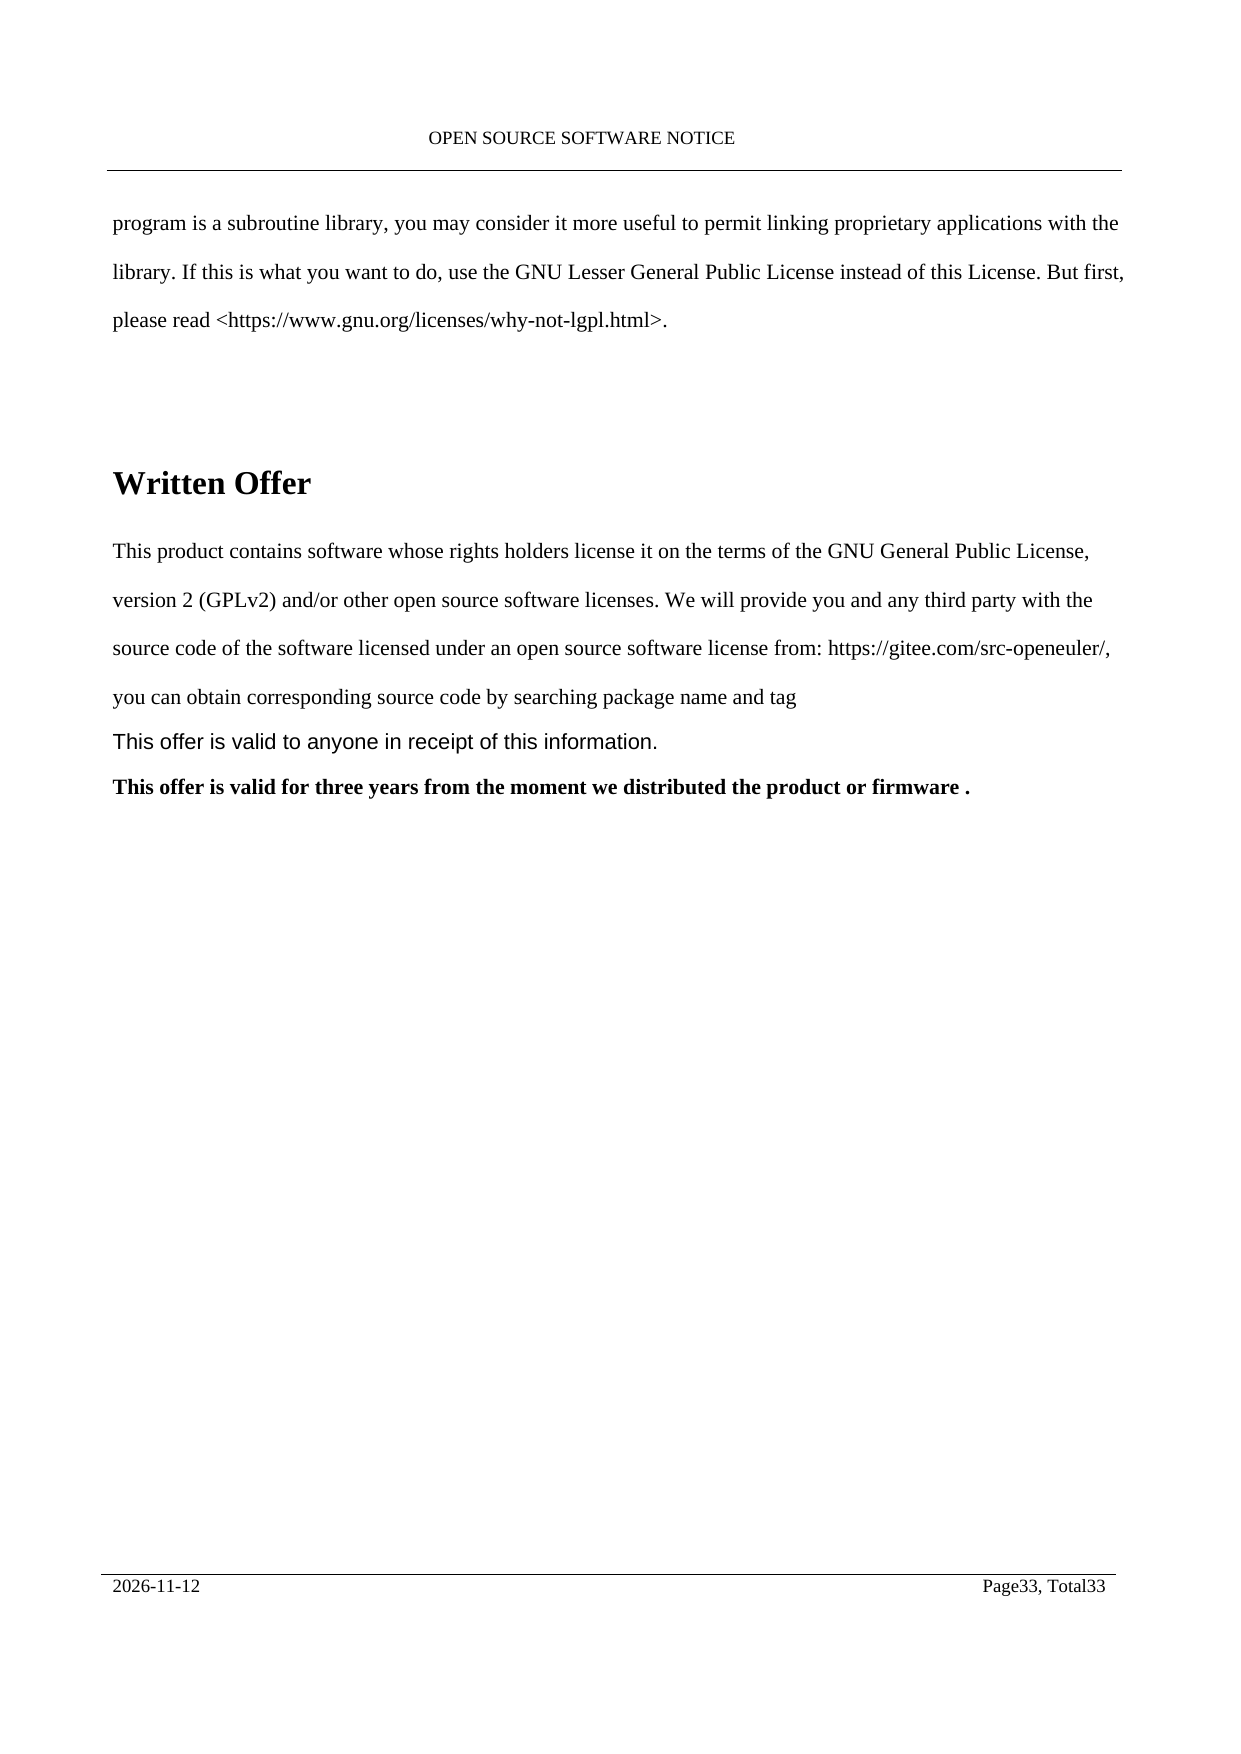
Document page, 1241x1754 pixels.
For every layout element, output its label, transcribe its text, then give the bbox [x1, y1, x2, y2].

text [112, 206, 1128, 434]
text This product contains software whose rights holders license it on the terms of the GNU General Public License, version 2 (GPLv2) and/or other open source software licenses. We will provide you and any third party with the source code of the software licensed under an open source software license from: https://gitee.com/src-openeuler/, you can obtain corresponding source code by searching package name and tag [112, 534, 1128, 713]
text Written Offer [112, 450, 1128, 515]
text This offer is valid to anyone in receipt of this information. [112, 726, 1128, 758]
text This offer is valid for three years from the moment we distributed the product or firmware . [112, 771, 1128, 803]
